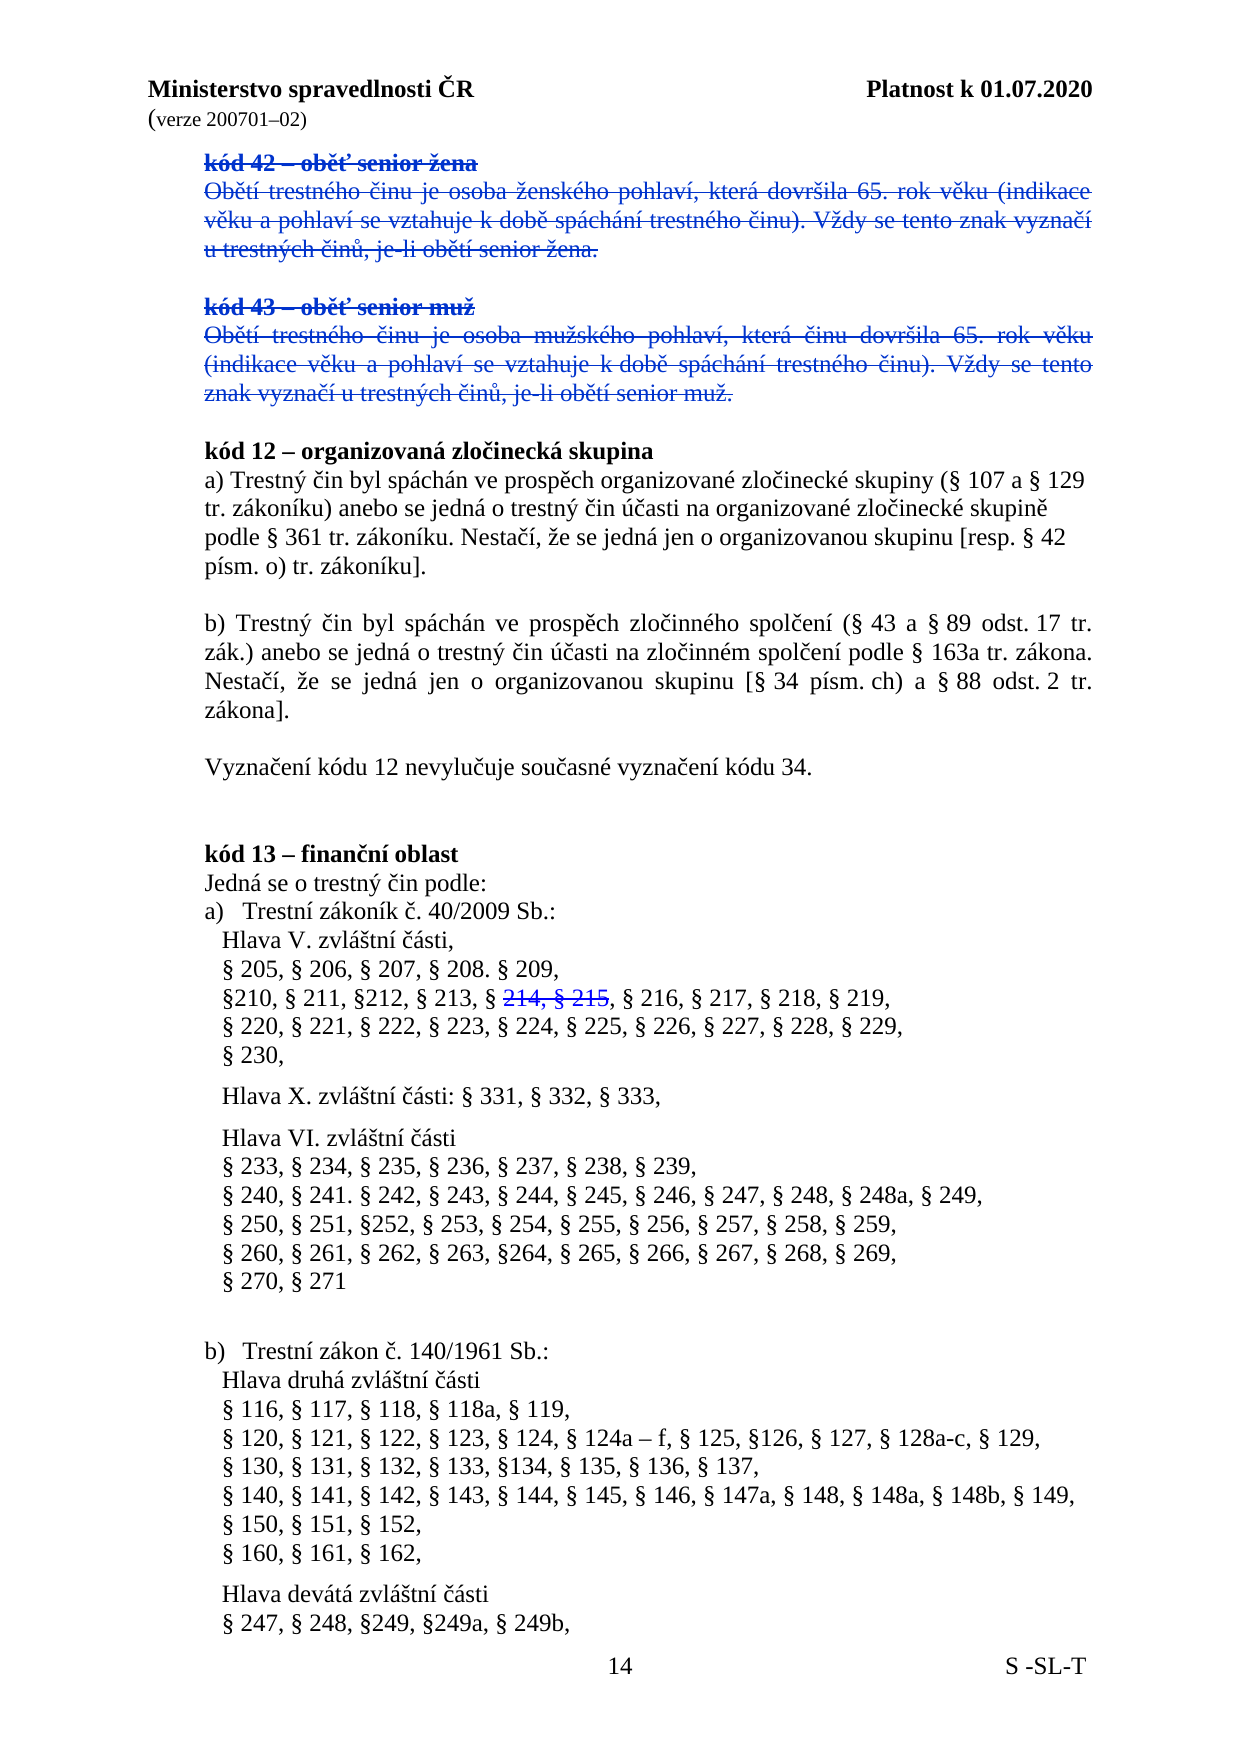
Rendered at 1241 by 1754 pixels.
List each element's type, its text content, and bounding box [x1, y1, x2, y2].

text Hlava X. zvláštní části: § 331, § 332, § 333, [222, 1081, 1092, 1110]
text Obětí trestného činu je osoba mužského pohlaví, která činu dovršila 65. rok věku (indikace věku a pohlaví se vztahuje k době spáchání trestného činu). Vždy se tento znak vyznačí u trestných činů, je-li obětí senior muž. [204, 321, 1092, 336]
text Vyznačení kódu 12 nevylučuje současné vyznačení kódu 34. [204, 752, 1092, 781]
text b) Trestní zákon č. 140/1961 Sb.: [204, 1336, 1092, 1365]
text Obětí trestného činu je osoba mužského pohlaví, která činu dovršila 65. rok věku (indikace věku a pohlaví se vztahuje k době spáchání trestného činu). Vždy se tento znak vyznačí u trestných činů, je-li obětí senior muž. [204, 366, 1092, 407]
text Obětí trestného činu je osoba mužského pohlaví, která činu dovršila 65. rok věku (indikace věku a pohlaví se vztahuje k době spáchání trestného činu). Vždy se tento znak vyznačí u trestných činů, je-li obětí senior muž. [204, 338, 1092, 365]
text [222, 1579, 1092, 1636]
text Obětí trestného činu je osoba ženského pohlaví, která dovršila 65. rok věku (indikace věku a pohlaví se vztahuje k době spáchání trestného činu). Vždy se tento znak vyznačí u trestných činů, je-li obětí senior žena. [204, 222, 1092, 263]
text kód 12 – organizovaná zločinecká skupina [204, 436, 1092, 465]
text b) Trestný čin byl spáchán ve prospěch zločinného spolčení (§ 43 a § 89 odst. 17 tr. zák.) anebo se jedná o trestný čin účasti na zločinném spolčení podle § 163a tr. zákona. Nestačí, že se jedná jen o organizovanou skupinu [§ 34 písm. ch) a § 88 odst. 2 tr. zákona]. [204, 608, 1092, 723]
text a) Trestní zákoník č. 40/2009 Sb.: [204, 896, 1092, 925]
text Obětí trestného činu je osoba ženského pohlaví, která dovršila 65. rok věku (indikace věku a pohlaví se vztahuje k době spáchání trestného činu). Vždy se tento znak vyznačí u trestných činů, je-li obětí senior žena. [204, 193, 1092, 221]
text a) Trestný čin byl spáchán ve prospěch organizované zločinecké skupiny (§ 107 a § 129 tr. zákoníku) anebo se jedná o trestný čin účasti na organizované zločinecké skupině podle § 361 tr. zákoníku. Nestačí, že se jedná jen o organizovanou skupinu [resp. § 42 písm. o) tr. zákoníku]. [204, 465, 1092, 580]
text Hlava druhá zvláštní části § 116, § 117, § 118, § 118a, § 119, § 120, § 121, § 122, § 123, § 124, § 124a – f, § 125, §126, § 127, § 128a-c, § 129, § 130, § 131, § 132, § 133, §134, § 135, § 136, § 137, § 140, § 141, § 142, § 143, § 144, § 145, § 146, § 147a, § 148, § 148a, § 148b, § 149, § 150, § 151, § 152, § 160, § 161, § 162, [222, 1365, 1092, 1566]
text kód 43 – oběť senior muž [204, 292, 1092, 321]
text kód 42 – oběť senior žena [204, 148, 1092, 176]
text Obětí trestného činu je osoba ženského pohlaví, která dovršila 65. rok věku (indikace věku a pohlaví se vztahuje k době spáchání trestného činu). Vždy se tento znak vyznačí u trestných činů, je-li obětí senior žena. [204, 176, 1092, 192]
text kód 13 – finanční oblast [204, 839, 1092, 868]
text Hlava VI. zvláštní části § 233, § 234, § 235, § 236, § 237, § 238, § 239, § 240, § 241. § 242, § 243, § 244, § 245, § 246, § 247, § 248, § 248a, § 249, § 250, § 251, §252, § 253, § 254, § 255, § 256, § 257, § 258, § 259, § 260, § 261, § 262, § 263, §264, § 265, § 266, § 267, § 268, § 269, § 270, § 271 [222, 1123, 1092, 1324]
text Hlava V. zvláštní části, § 205, § 206, § 207, § 208. § 209, §210, § 211, §212, § 213, § 214, § 215, § 216, § 217, § 218, § 219, § 220, § 221, § 222, § 223, § 224, § 225, § 226, § 227, § 228, § 229, § 230, [222, 925, 1092, 1069]
text Jedná se o trestný čin podle: [204, 868, 1092, 896]
